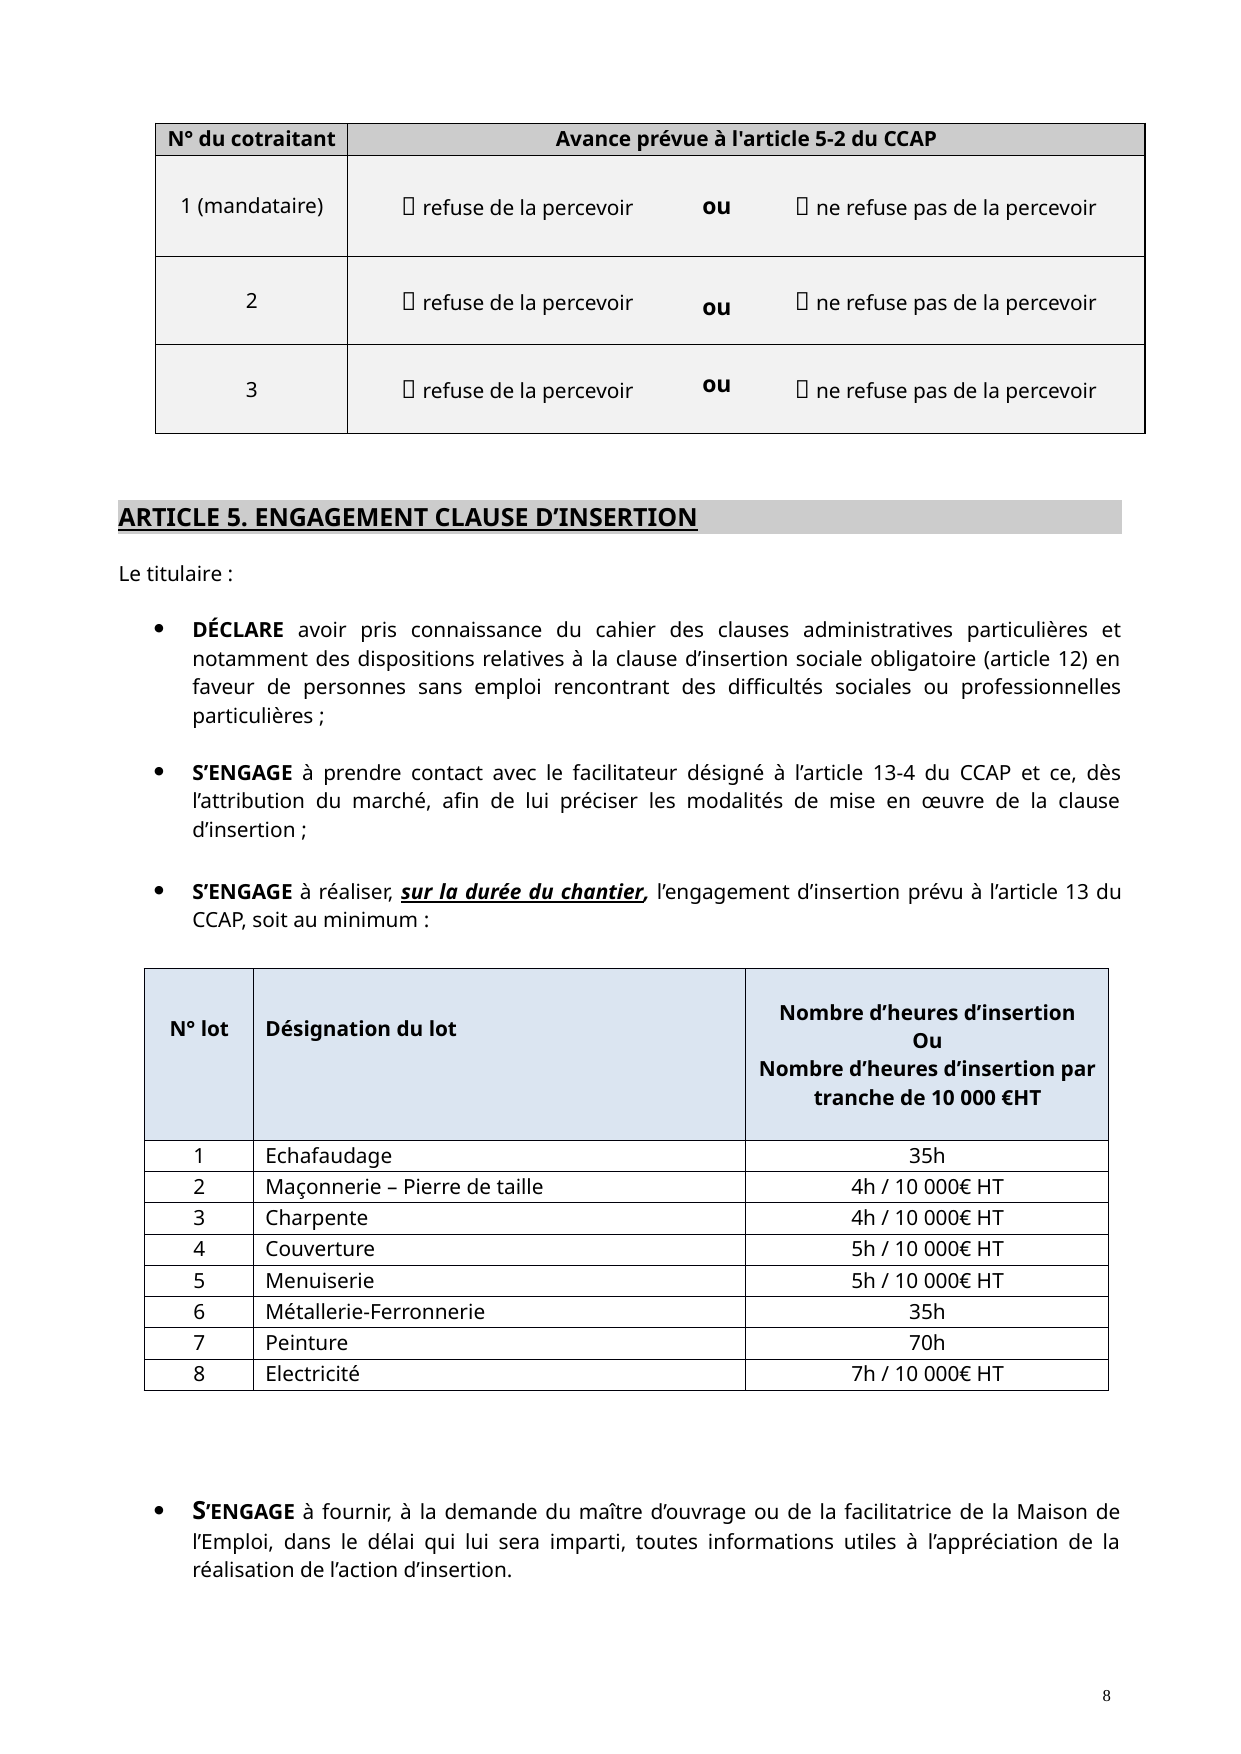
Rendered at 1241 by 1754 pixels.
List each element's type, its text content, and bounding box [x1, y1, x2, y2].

table_cell  ne refuse pas de la percevoir [746, 345, 1144, 433]
list S’ENGAGE à fournir, à la demande du maître d’ouvrage ou de la facilitatrice de la Maison de l’Emploi, dans le délai qui lui sera imparti, toutes informations utiles à l’appréciation de la réalisation de l’action d’insertion. [154, 1493, 1122, 1584]
table_cell Métallerie-Ferronnerie [254, 1297, 745, 1327]
list S’ENGAGE à prendre contact avec le facilitateur désigné à l’article 13-4 du CCAP et ce, dès l’attribution du marché, afin de lui préciser les modalités de mise en œuvre de la clause d’insertion ; [154, 758, 1122, 843]
table_cell 8 [145, 1360, 253, 1390]
table_cell Maçonnerie – Pierre de taille [254, 1172, 745, 1202]
table_cell 5h / 10 000€ HT [746, 1266, 1108, 1296]
table_cell Menuiserie [254, 1266, 745, 1296]
table_cell 2 [145, 1172, 253, 1202]
table_cell  ne refuse pas de la percevoir [746, 156, 1144, 256]
subtitle ARTICLE 5. ENGAGEMENT CLAUSE D’INSERTION [118, 500, 1122, 534]
text Le titulaire : [118, 559, 1122, 587]
table_cell 35h [746, 1141, 1108, 1171]
table_cell Charpente [254, 1203, 745, 1233]
table_cell  refuse de la percevoir [348, 345, 687, 433]
table_cell Peinture [254, 1328, 745, 1358]
table_cell  refuse de la percevoir [348, 257, 687, 344]
table_cell 35h [746, 1297, 1108, 1327]
table_header Désignation du lot [254, 969, 745, 1140]
table_cell 3 [145, 1203, 253, 1233]
table_header N° du cotraitant [156, 124, 347, 155]
table_cell 5h / 10 000€ HT [746, 1235, 1108, 1265]
table_cell 6 [145, 1297, 253, 1327]
table_cell 7 [145, 1328, 253, 1358]
table_cell 4h / 10 000€ HT [746, 1203, 1108, 1233]
table_cell 2 [156, 257, 347, 344]
table_cell Couverture [254, 1235, 745, 1265]
table_cell ou [687, 257, 746, 344]
table_cell ou [687, 345, 746, 433]
table_cell ou [687, 156, 746, 256]
table_header Nombre d’heures d’insertion Ou Nombre d’heures d’insertion par tranche de 10 000 €HT [746, 969, 1108, 1140]
table_cell 3 [156, 345, 347, 433]
table_cell  ne refuse pas de la percevoir [746, 257, 1144, 344]
table_cell Electricité [254, 1360, 745, 1390]
table_cell 5 [145, 1266, 253, 1296]
table_cell 70h [746, 1328, 1108, 1358]
table_header N° lot [145, 969, 253, 1140]
list S’ENGAGE à réaliser, sur la durée du chantier, l’engagement d’insertion prévu à l’article 13 du CCAP, soit au minimum : [154, 877, 1122, 934]
table_cell 4h / 10 000€ HT [746, 1172, 1108, 1202]
table_cell 1 (mandataire) [156, 156, 347, 256]
table_cell 1 [145, 1141, 253, 1171]
table_header Avance prévue à l'article 5-2 du CCAP [348, 124, 1144, 155]
table_cell 4 [145, 1235, 253, 1265]
table_cell Echafaudage [254, 1141, 745, 1171]
list DÉCLARE avoir pris connaissance du cahier des clauses administratives particulières et notamment des dispositions relatives à la clause d’insertion sociale obligatoire (article 12) en faveur de personnes sans emploi rencontrant des difficultés sociales ou professionnelles particulières ; [154, 616, 1122, 729]
table_cell 7h / 10 000€ HT [746, 1360, 1108, 1390]
table_cell  refuse de la percevoir [348, 156, 687, 256]
